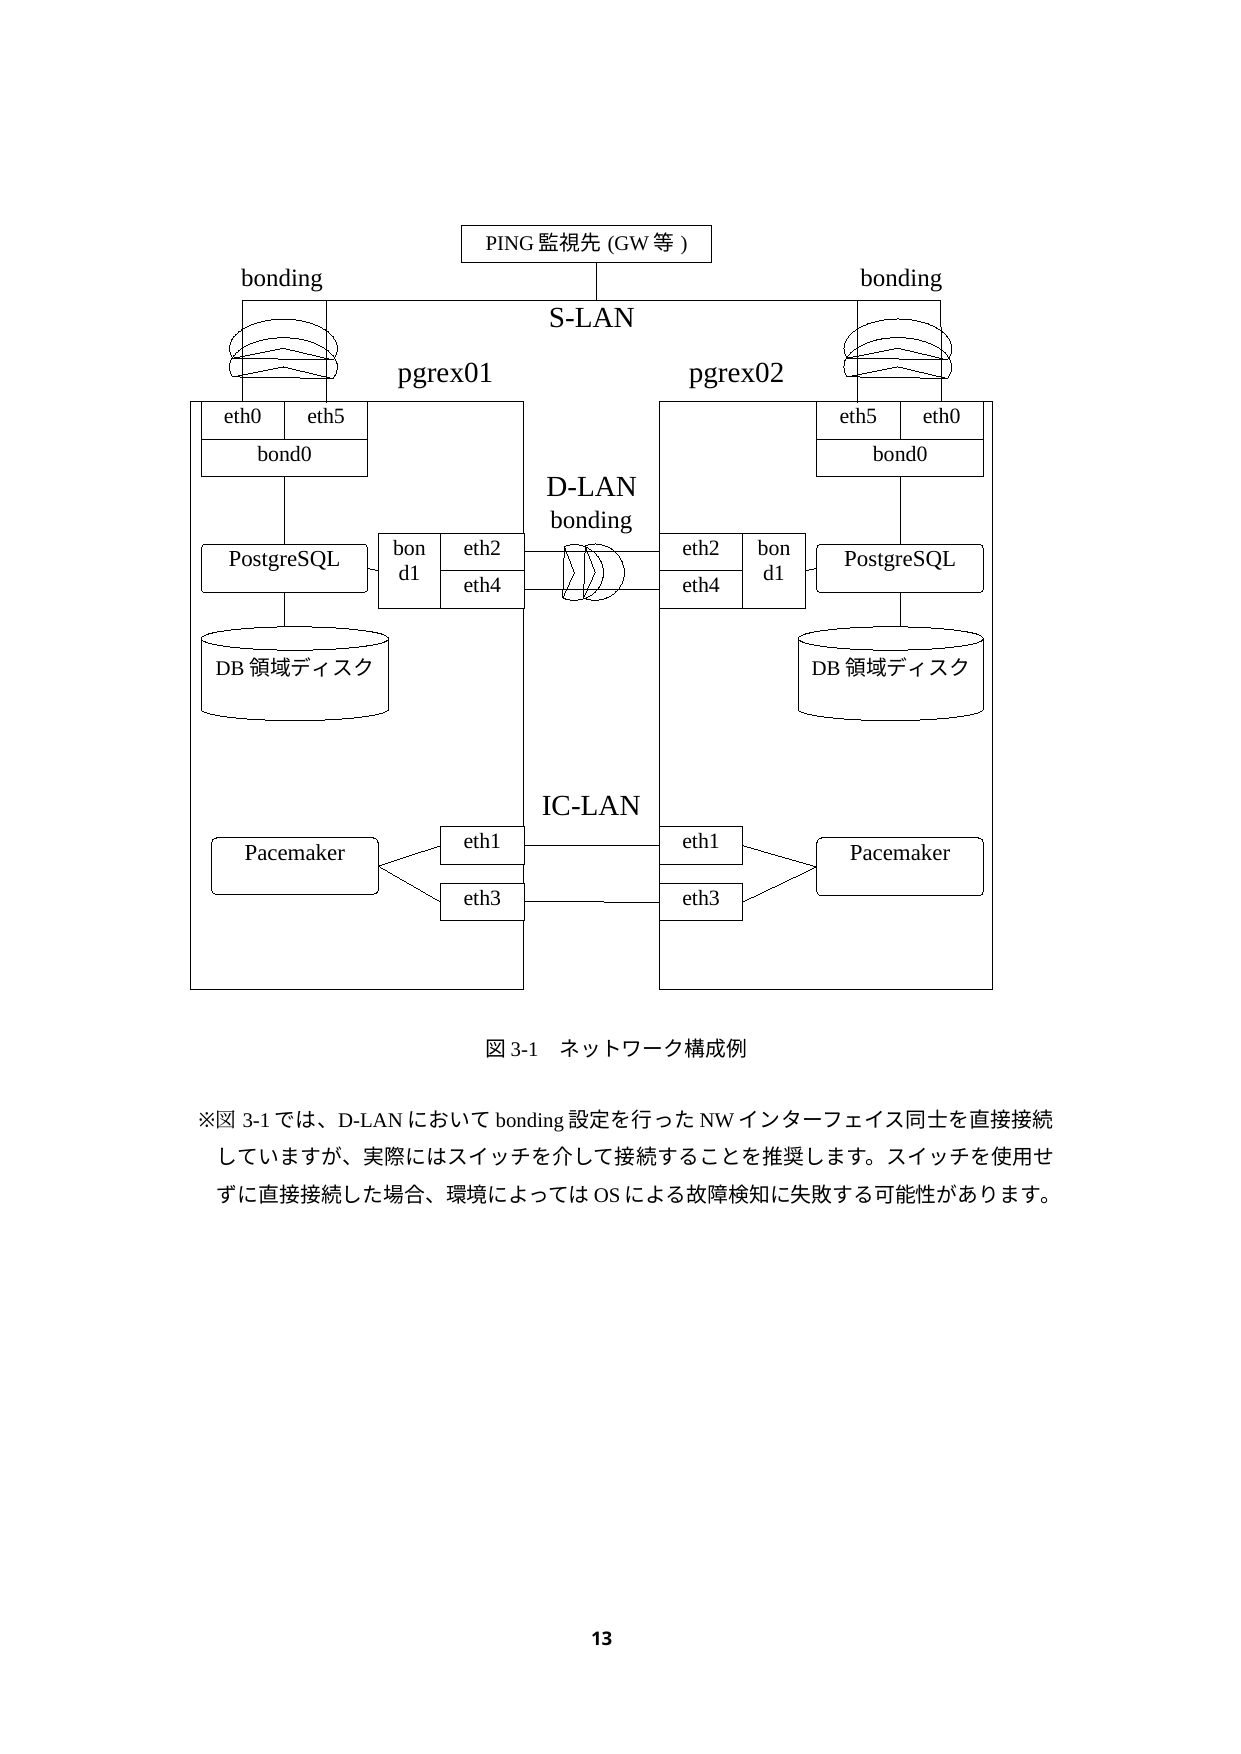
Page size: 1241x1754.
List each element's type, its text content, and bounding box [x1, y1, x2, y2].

text ※図 3-1では、D-LANにおいてbonding設定を行ったNWインターフェイス同士を直接接続していますが、実際にはスイッチを介して接続することを推奨します。スイッチを使用せずに直接接続した場合、環境によってはOSによる故障検知に失敗する可能性があります。 [198, 1099, 1054, 1212]
text 図 3-1 ネットワーク構成例 [177, 1032, 1054, 1062]
